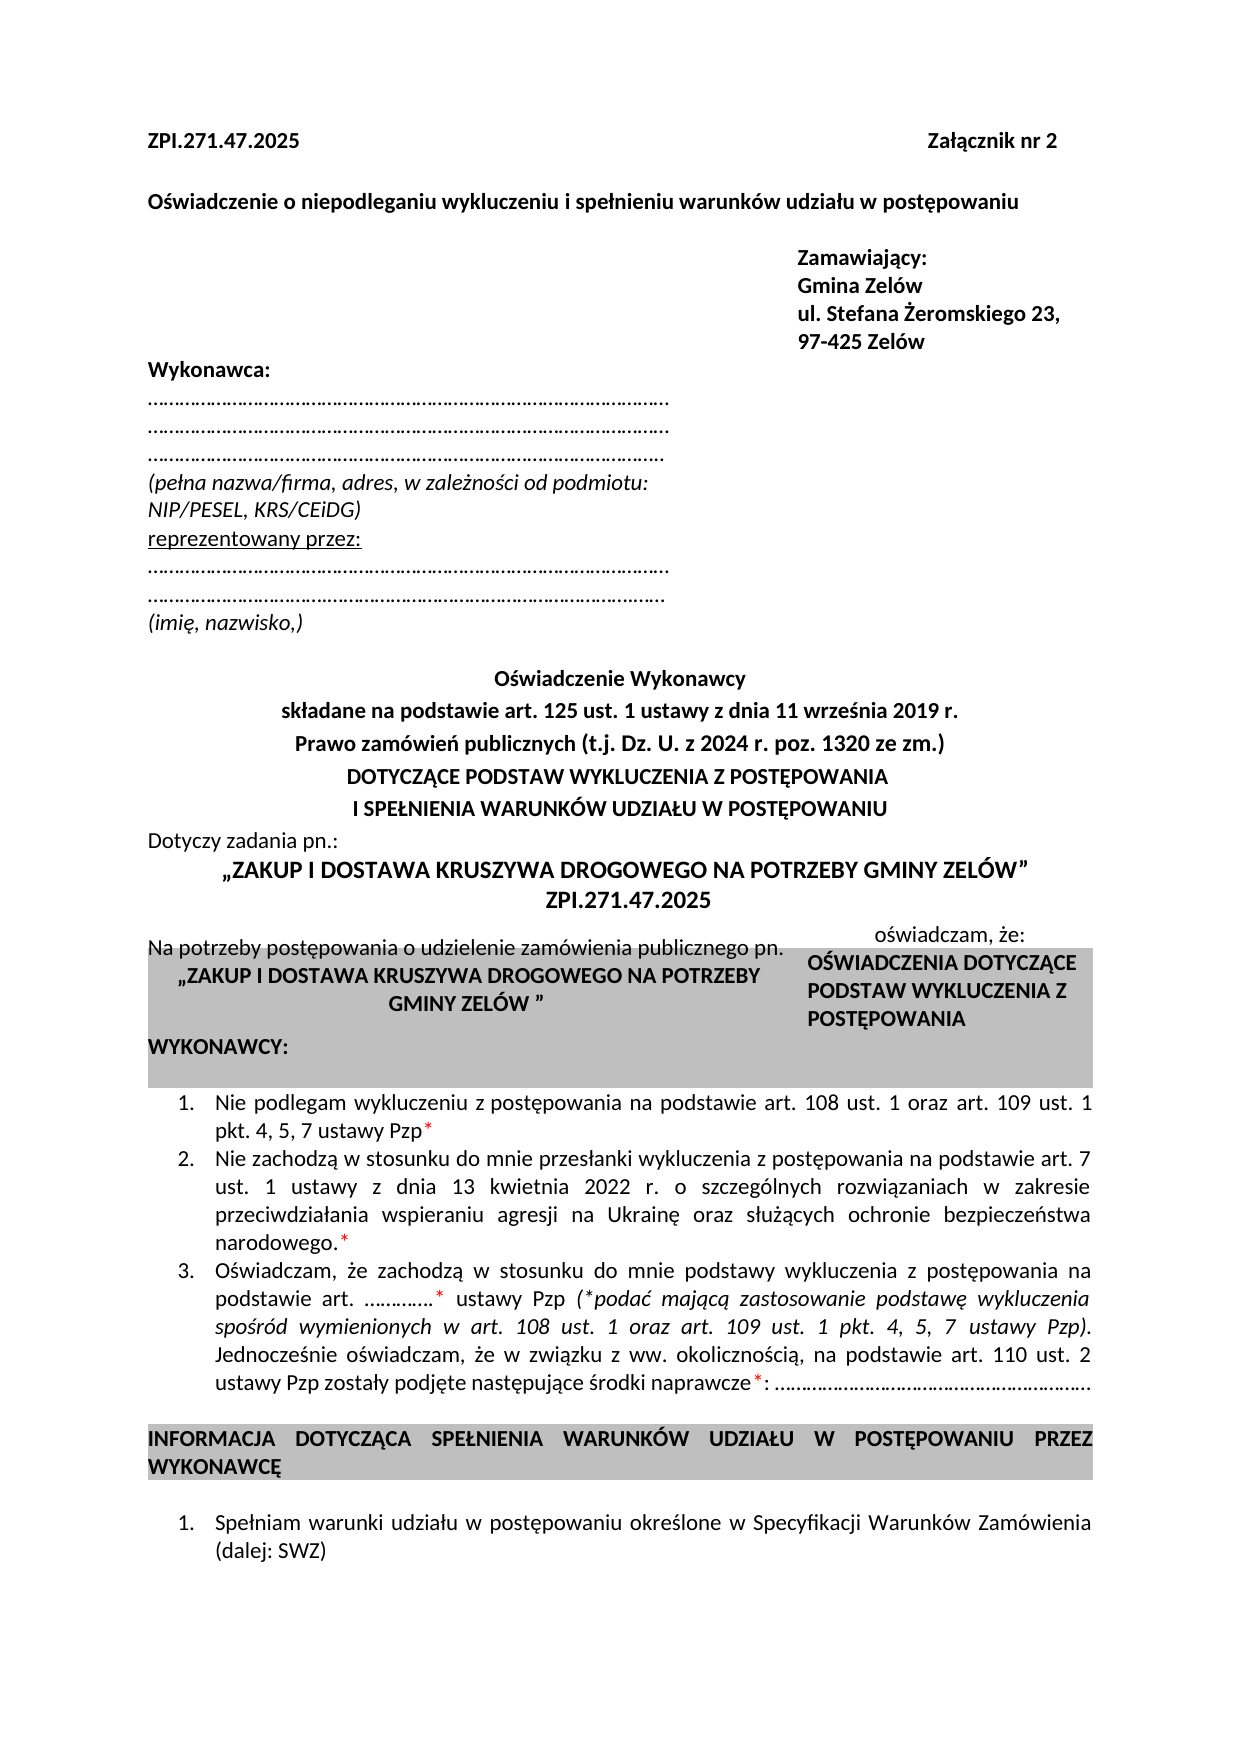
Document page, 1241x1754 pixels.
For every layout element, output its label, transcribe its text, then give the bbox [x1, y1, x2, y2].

text INFORMACJA DOTYCZĄCA SPEŁNIENIA WARUNKÓW UDZIAŁU W POSTĘPOWANIU PRZEZ WYKONAWCĘ [148, 1424, 1093, 1480]
text …………………………………………………………………………………….. [148, 439, 679, 468]
list Spełniam warunki udziału w postępowaniu określone w Specyfikacji Warunków Zamówienia (dalej: SWZ) [177, 1508, 1093, 1564]
text ZPI.271.47.2025 [148, 885, 1093, 915]
text oświadczam, że: [148, 920, 1093, 948]
subtitle ZPI.271.47.2025 Załącznik nr 2 [148, 126, 1093, 154]
text (pełna nazwa/firma, adres, w zależności od podmiotu: NIP/PESEL, KRS/CEiDG) [148, 468, 679, 524]
text „ZAKUP I DOSTAWA KRUSZYWA DROGOWEGO NA POTRZEBY GMINY ZELÓW” [148, 854, 1085, 885]
text Oświadczenie o niepodleganiu wykluczeniu i spełnieniu warunków udziału w postępowaniu [148, 187, 1093, 215]
text (imię, nazwisko,) [148, 608, 679, 636]
text Wykonawca: [148, 356, 1093, 383]
text Oświadczenie Wykonawcy [148, 664, 1093, 692]
text reprezentowany przez: [148, 524, 679, 552]
text Prawo zamówień publicznych (t.j. Dz. U. z 2024 r. poz. 1320 ze zm.) [148, 728, 1093, 757]
text DOTYCZĄCE PODSTAW WYKLUCZENIA Z POSTĘPOWANIA I SPEŁNIENIA WARUNKÓW UDZIAŁU W POSTĘPOWANIU [148, 762, 1093, 822]
text Dotyczy zadania pn.: [148, 826, 1093, 854]
list Nie zachodzą w stosunku do mnie przesłanki wykluczenia z postępowania na podstawie art. 7 ust. 1 ustawy z dnia 13 kwietnia 2022 r. o szczególnych rozwiązaniach w zakresie przeciwdziałania wspieraniu agresji na Ukrainę oraz służących ochronie bezpieczeństwa narodowego.* [177, 1144, 1093, 1256]
text ……………………………………………………………………………………………………………………………………………………………………………… [148, 383, 679, 439]
text ul. Stefana Żeromskiego 23, 97-425 Zelów [797, 299, 1093, 356]
text Gmina Zelów [797, 271, 1093, 299]
text Zamawiający: [797, 243, 1093, 271]
text …………………………………………………………………………………………………………………….………………………………………………….…… [148, 552, 679, 608]
text składane na podstawie art. 125 ust. 1 ustawy z dnia 11 września 2019 r. [148, 696, 1093, 724]
text Na potrzeby postępowania o udzielenie zamówienia publicznego pn. „ZAKUP I DOSTAWA KRUSZYWA DROGOWEGO NA POTRZEBY GMINY ZELÓW ” [148, 933, 785, 1017]
text OŚWIADCZENIA DOTYCZĄCE PODSTAW WYKLUCZENIA Z POSTĘPOWANIA WYKONAWCY: [148, 948, 1093, 1060]
list Oświadczam, że zachodzą w stosunku do mnie podstawy wykluczenia z postępowania na podstawie art. ………….* ustawy Pzp (*podać mającą zastosowanie podstawę wykluczenia spośród wymienionych w art. 108 ust. 1 oraz art. 109 ust. 1 pkt. 4, 5, 7 ustawy Pzp). Jednocześnie oświadczam, że w związku z ww. okolicznością, na podstawie art. 110 ust. 2 ustawy Pzp zostały podjęte następujące środki naprawcze*: …………………………………………………… [177, 1256, 1093, 1396]
list Nie podlegam wykluczeniu z postępowania na podstawie art. 108 ust. 1 oraz art. 109 ust. 1 pkt. 4, 5, 7 ustawy Pzp* [177, 1088, 1093, 1144]
